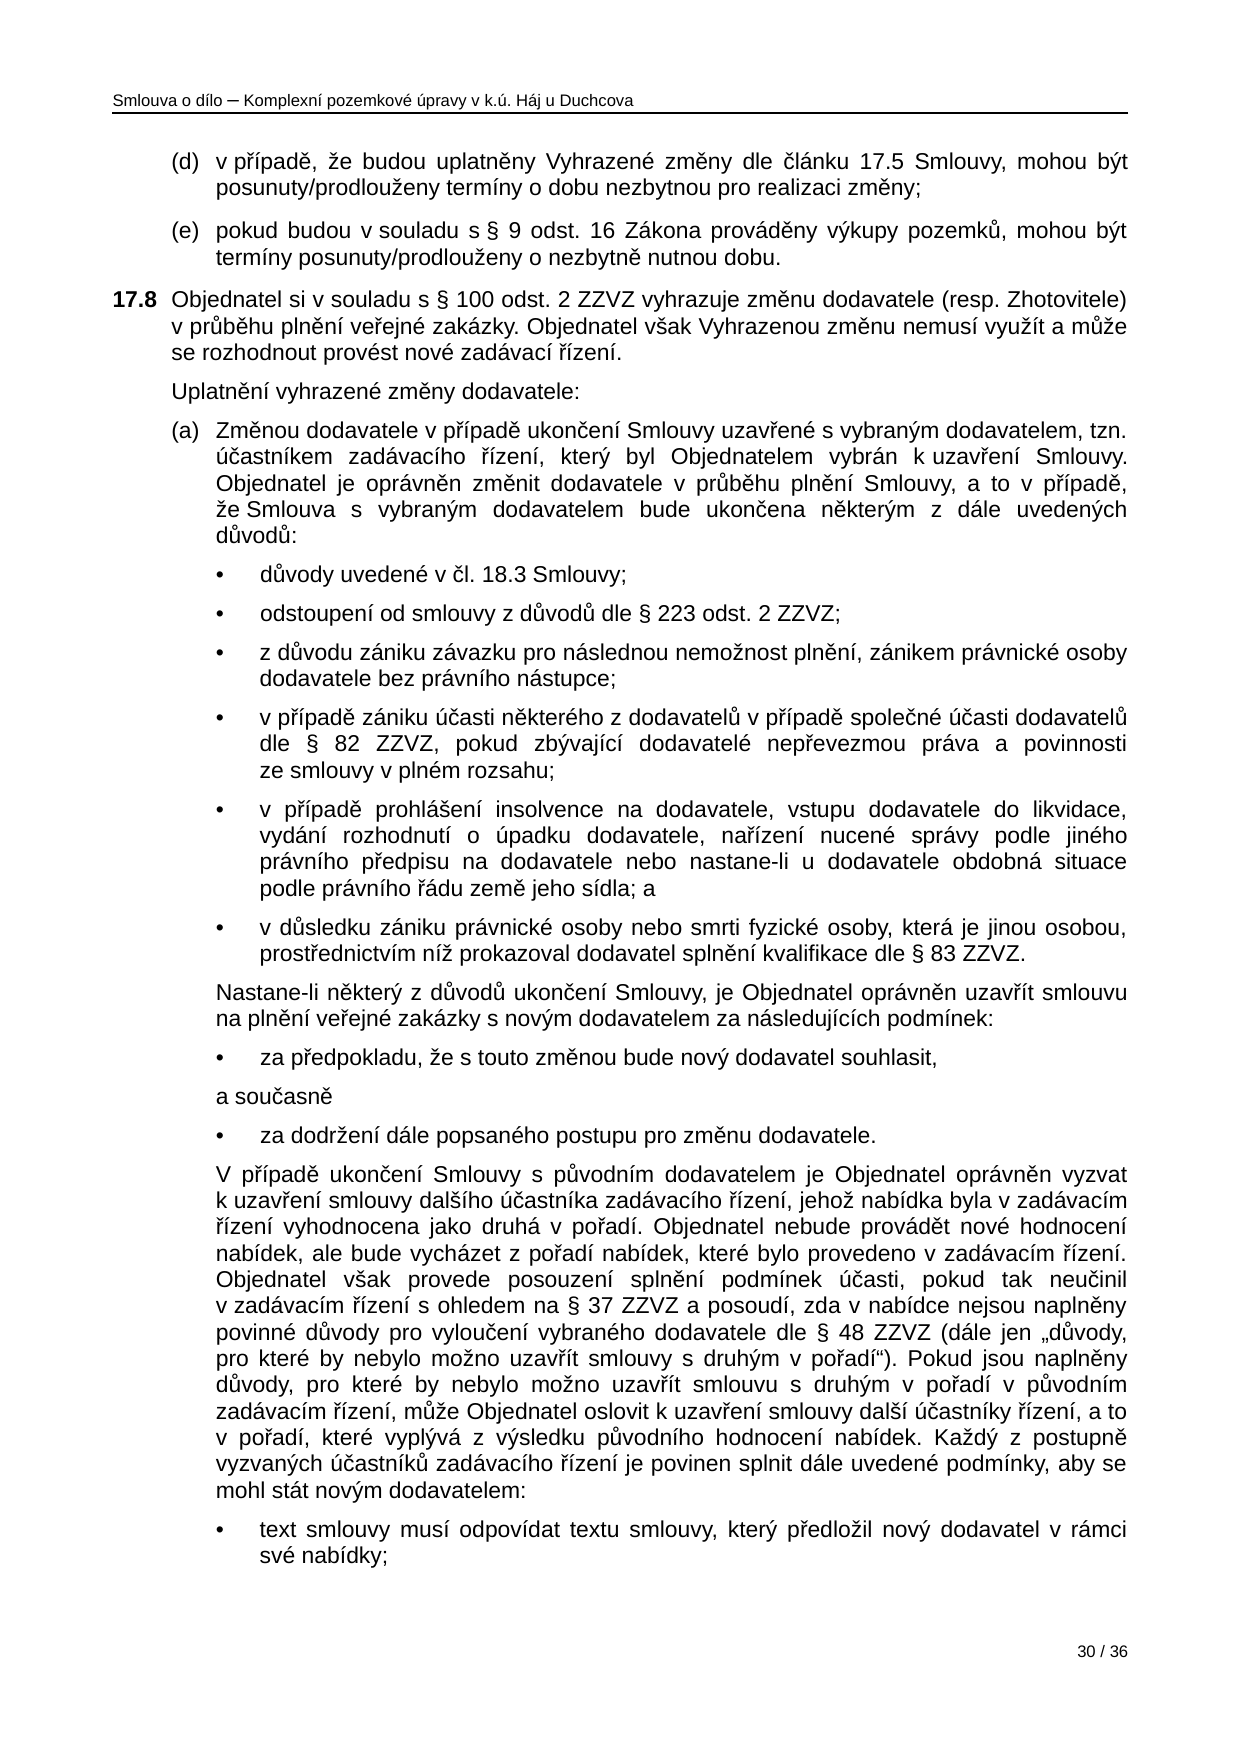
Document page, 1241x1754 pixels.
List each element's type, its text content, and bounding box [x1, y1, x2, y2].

text • v důsledku zániku právnické osoby nebo smrti fyzické osoby, která je jinou osobou, prostřednictvím níž prokazoval dodavatel splnění kvalifikace dle § 83 ZZVZ. [216, 913, 1128, 966]
text V případě ukončení Smlouvy s původním dodavatelem je Objednatel oprávněn vyzvat k uzavření smlouvy dalšího účastníka zadávacího řízení, jehož nabídka byla v zadávacím řízení vyhodnocena jako druhá v pořadí. Objednatel nebude provádět nové hodnocení nabídek, ale bude vycházet z pořadí nabídek, které bylo provedeno v zadávacím řízení. Objednatel však provede posouzení splnění podmínek účasti, pokud tak neučinil v zadávacím řízení s ohledem na § 37 ZZVZ a posoudí, zda v nabídce nejsou naplněny povinné důvody pro vyloučení vybraného dodavatele dle § 48 ZZVZ (dále jen „důvody, pro které by nebylo možno uzavřít smlouvy s druhým v pořadí“). Pokud jsou naplněny důvody, pro které by nebylo možno uzavřít smlouvu s druhým v pořadí v původním zadávacím řízení, může Objednatel oslovit k uzavření smlouvy další účastníky řízení, a to v pořadí, které vyplývá z výsledku původního hodnocení nabídek. Každý z postupně vyzvaných účastníků zadávacího řízení je povinen splnit dále uvedené podmínky, aby se mohl stát novým dodavatelem: [216, 1161, 1128, 1503]
list Změnou dodavatele v případě ukončení Smlouvy uzavřené s vybraným dodavatelem, tzn. účastníkem zadávacího řízení, který byl Objednatelem vybrán k uzavření Smlouvy. Objednatel je oprávněn změnit dodavatele v průběhu plnění Smlouvy, a to v případě, že Smlouva s vybraným dodavatelem bude ukončena některým z dále uvedených důvodů: [171, 417, 1128, 549]
text • text smlouvy musí odpovídat textu smlouvy, který předložil nový dodavatel v rámci své nabídky; [216, 1516, 1128, 1568]
text • z důvodu zániku závazku pro následnou nemožnost plnění, zánikem právnické osoby dodavatele bez právního nástupce; [216, 639, 1128, 692]
list Uplatnění vyhrazené změny dodavatele: [112, 378, 1128, 404]
text • v případě zániku účasti některého z dodavatelů v případě společné účasti dodavatelů dle § 82 ZZVZ, pokud zbývající dodavatelé nepřevezmou práva a povinnosti ze smlouvy v plném rozsahu; [216, 704, 1128, 783]
text • v případě prohlášení insolvence na dodavatele, vstupu dodavatele do likvidace, vydání rozhodnutí o úpadku dodavatele, nařízení nucené správy podle jiného právního předpisu na dodavatele nebo nastane-li u dodavatele obdobná situace podle právního řádu země jeho sídla; a [216, 796, 1128, 901]
text Objednatel si v souladu s § 100 odst. 2 ZZVZ vyhrazuje změnu dodavatele (resp. Zhotovitele) v průběhu plnění veřejné zakázky. Objednatel však Vyhrazenou změnu nemusí využít a může se rozhodnout provést nové zadávací řízení. [112, 286, 1128, 366]
text a současně [186, 1083, 1128, 1109]
list pokud budou v souladu s § 9 odst. 16 Zákona prováděny výkupy pozemků, mohou být termíny posunuty/prodlouženy o nezbytně nutnou dobu. [171, 217, 1128, 270]
text • důvody uvedené v čl. 18.3 Smlouvy; [216, 561, 1128, 587]
text • za dodržení dále popsaného postupu pro změnu dodavatele. [216, 1122, 1128, 1148]
text • odstoupení od smlouvy z důvodů dle § 223 odst. 2 ZZVZ; [216, 600, 1128, 626]
text • za předpokladu, že s touto změnou bude nový dodavatel souhlasit, [216, 1044, 1128, 1070]
list v případě, že budou uplatněny Vyhrazené změny dle článku 17.5 Smlouvy, mohou být posunuty/prodlouženy termíny o dobu nezbytnou pro realizaci změny; [171, 148, 1128, 200]
text Nastane-li některý z důvodů ukončení Smlouvy, je Objednatel oprávněn uzavřít smlouvu na plnění veřejné zakázky s novým dodavatelem za následujících podmínek: [216, 979, 1128, 1031]
